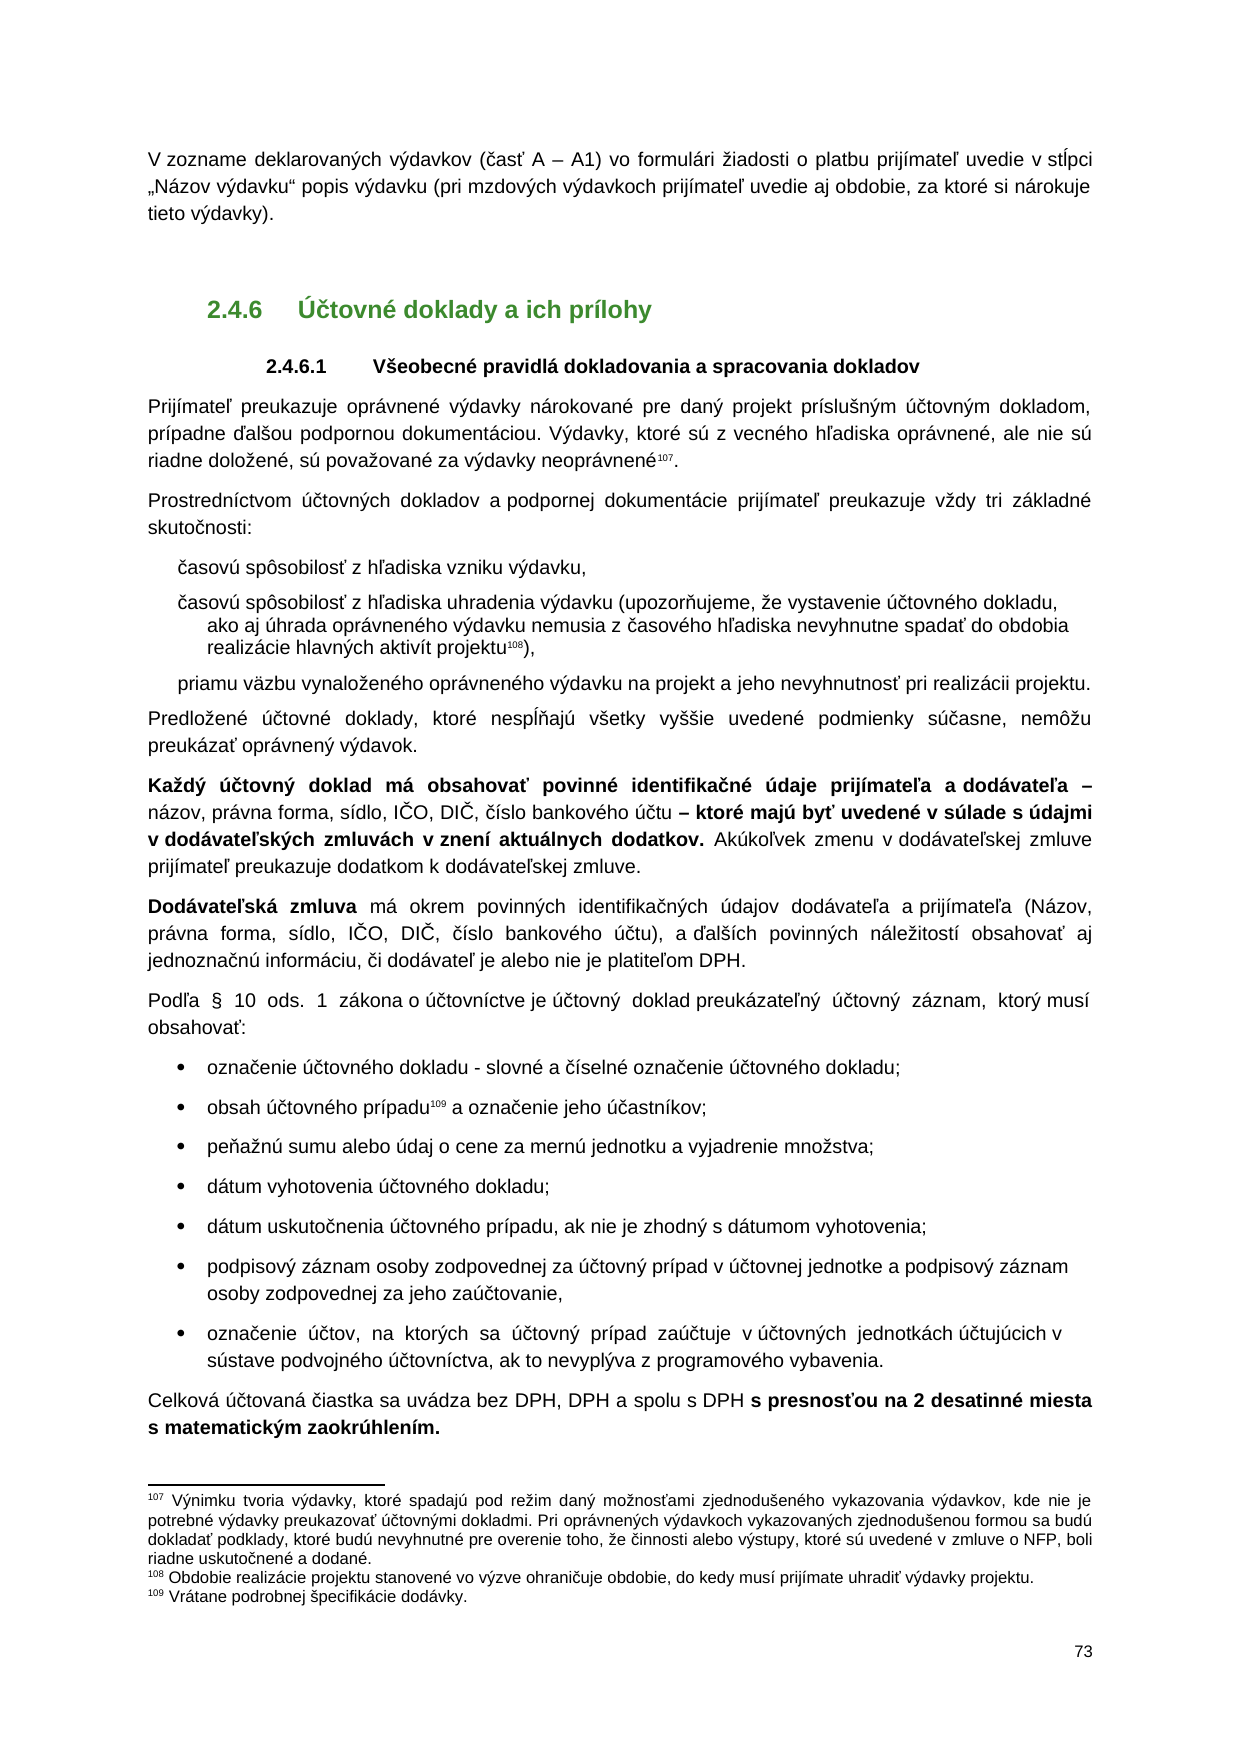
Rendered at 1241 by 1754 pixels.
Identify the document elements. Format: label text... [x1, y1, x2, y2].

text Podľa § 10 ods. 1 zákona o účtovníctve je účtovný doklad preukázateľný účtovný záznam, ktorý musí obsahovať: [148, 989, 1092, 1039]
text obsah účtovného prípadu a označenie jeho účastníkov; [177, 1096, 1092, 1118]
text označenie účtov, na ktorých sa účtovný prípad zaúčtuje v účtovných jednotkách účtujúcich v sústave podvojného účtovníctva, ak to nevyplýva z programového vybavenia. [177, 1322, 1092, 1372]
text označenie účtovného dokladu - slovné a číselné označenie účtovného dokladu; [177, 1056, 1092, 1078]
text dátum uskutočnenia účtovného prípadu, ak nie je zhodný s dátumom vyhotovenia; [177, 1215, 1092, 1238]
text peňažnú sumu alebo údaj o cene za mernú jednotku a vyjadrenie množstva; [177, 1135, 1092, 1158]
subtitle Účtovné doklady a ich prílohy [207, 296, 1092, 324]
text dátum vyhotovenia účtovného dokladu; [177, 1175, 1092, 1198]
text časovú spôsobilosť z hľadiska uhradenia výdavku (upozorňujeme, že vystavenie účtovného dokladu, ako aj úhrada oprávneného výdavku nemusia z časového hľadiska nevyhnutne spadať do obdobia realizácie hlavných aktivít projektu), [177, 591, 1092, 659]
text Celková účtovaná čiastka sa uvádza bez DPH, DPH a spolu s DPH s presnosťou na 2 desatinné miesta s matematickým zaokrúhlením. [148, 1389, 1092, 1438]
text priamu väzbu vynaloženého oprávneného výdavku na projekt a jeho nevyhnutnosť pri realizácii projektu. [177, 671, 1092, 694]
text Prijímateľ preukazuje oprávnené výdavky nárokované pre daný projekt príslušným účtovným dokladom, prípadne ďalšou podpornou dokumentáciou. Výdavky, ktoré sú z vecného hľadiska oprávnené, ale nie sú riadne doložené, sú považované za výdavky neoprávnené. [148, 395, 1092, 472]
text Predložené účtovné doklady, ktoré nespĺňajú všetky vyššie uvedené podmienky súčasne, nemôžu preukázať oprávnený výdavok. [148, 707, 1092, 757]
text podpisový záznam osoby zodpovednej za účtovný prípad v účtovnej jednotke a podpisový záznam osoby zodpovednej za jeho zaúčtovanie, [177, 1255, 1092, 1305]
text Prostredníctvom účtovných dokladov a podpornej dokumentácie prijímateľ preukazuje vždy tri základné skutočnosti: [148, 489, 1092, 539]
text časovú spôsobilosť z hľadiska vzniku výdavku, [177, 556, 1092, 578]
subtitle Všeobecné pravidlá dokladovania a spracovania dokladov [266, 355, 1092, 378]
text Každý účtovný doklad má obsahovať povinné identifikačné údaje prijímateľa a dodávateľa – názov, právna forma, sídlo, IČO, DIČ, číslo bankového účtu – ktoré majú byť uvedené v súlade s údajmi v dodávateľských zmluvách v znení aktuálnych dodatkov. Akúkoľvek zmenu v dodávateľskej zmluve prijímateľ preukazuje dodatkom k dodávateľskej zmluve. [148, 773, 1092, 878]
text V zozname deklarovaných výdavkov (časť A – A1) vo formulári žiadosti o platbu prijímateľ uvedie v stĺpci „Názov výdavku“ popis výdavku (pri mzdových výdavkoch prijímateľ uvedie aj obdobie, za ktoré si nárokuje tieto výdavky). [148, 148, 1092, 225]
text Dodávateľská zmluva má okrem povinných identifikačných údajov dodávateľa a prijímateľa (Názov, právna forma, sídlo, IČO, DIČ, číslo bankového účtu), a ďalších povinných náležitostí obsahovať aj jednoznačnú informáciu, či dodávateľ je alebo nie je platiteľom DPH. [148, 895, 1092, 972]
